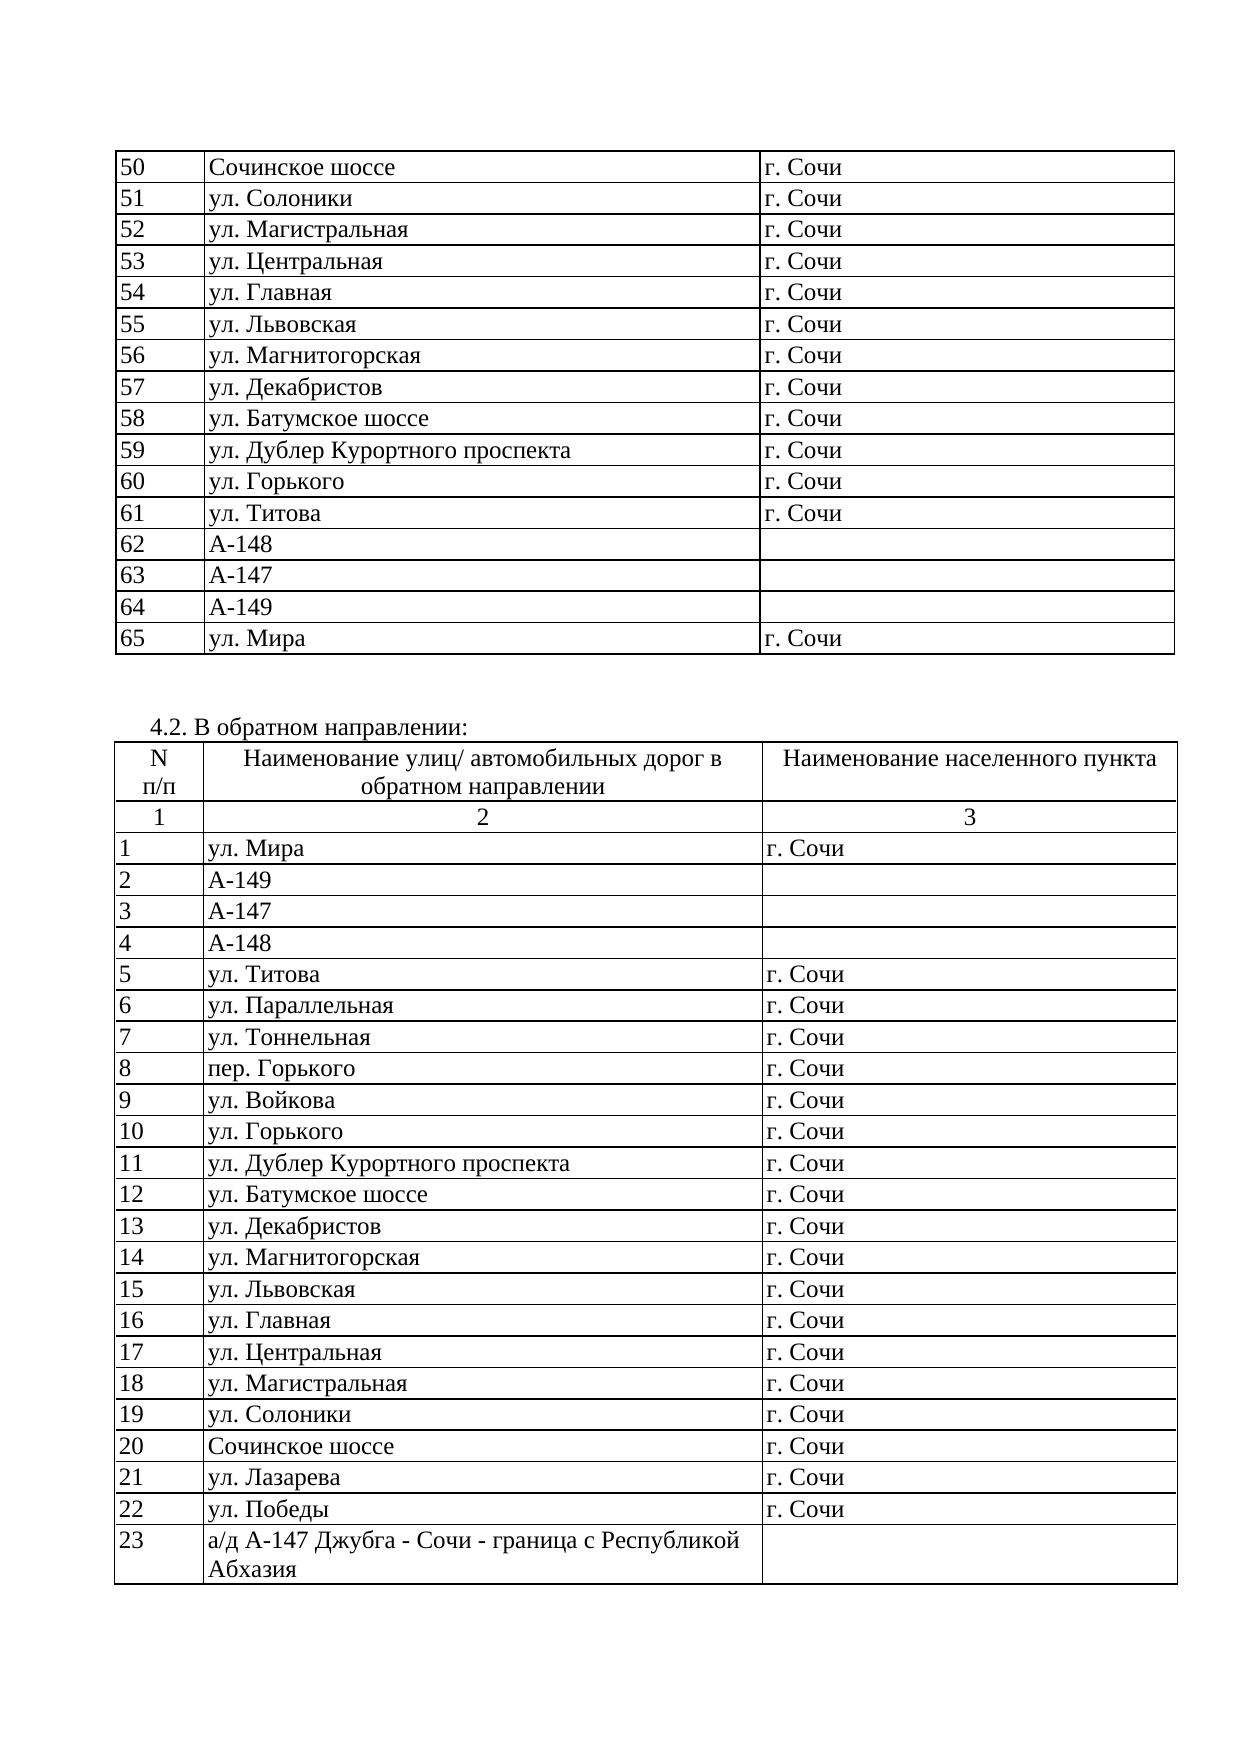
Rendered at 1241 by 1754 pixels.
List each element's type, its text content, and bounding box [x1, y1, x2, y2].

table_cell ул. Горького [205, 466, 759, 496]
table_cell [761, 592, 1174, 622]
table_cell 56 [117, 340, 204, 370]
table_cell А-149 [204, 865, 762, 894]
table_cell ул. Львовская [205, 309, 759, 339]
table_cell Сочинское шоссе [205, 152, 759, 181]
table_cell г. Сочи [763, 1052, 1177, 1083]
table_cell 16 [115, 1305, 203, 1335]
table_cell г. Сочи [763, 832, 1177, 863]
table_cell ул. Дублер Курортного проспекта [204, 1148, 762, 1178]
table_cell г. Сочи [763, 1366, 1177, 1398]
table_cell ул. Батумское шоссе [204, 1179, 762, 1209]
table_cell 62 [117, 529, 204, 559]
table_cell ул. Титова [204, 959, 762, 989]
table_cell ул. Солоники [205, 183, 759, 213]
table_cell 9 [115, 1084, 203, 1115]
table_cell г. Сочи [763, 1209, 1177, 1241]
table_cell г. Сочи [763, 958, 1177, 989]
table_cell г. Сочи [763, 1335, 1177, 1366]
table_cell 6 [115, 990, 203, 1020]
table_cell 51 [117, 183, 204, 213]
table_cell ул. Центральная [204, 1337, 762, 1366]
table_cell 8 [115, 1053, 203, 1083]
table_cell ул. Победы [204, 1494, 762, 1524]
table_cell [761, 561, 1174, 590]
table_cell [763, 926, 1177, 957]
table_cell ул. Магистральная [204, 1368, 762, 1398]
text 4.2. В обратном направлении: [150, 712, 1090, 741]
table_cell ул. Войкова [204, 1085, 762, 1115]
table_cell ул. Горького [204, 1116, 762, 1146]
table_cell 5 [115, 959, 203, 989]
table_cell 64 [117, 592, 204, 622]
table_cell 1 [115, 833, 203, 863]
table_cell г. Сочи [763, 1146, 1177, 1178]
table_cell г. Сочи [763, 989, 1177, 1020]
table_cell г. Сочи [761, 277, 1174, 307]
table_cell пер. Горького [204, 1053, 762, 1083]
table_cell 3 [115, 896, 203, 926]
table_header Наименование населенного пункта [763, 743, 1177, 800]
table_cell ул. Тоннельная [204, 1022, 762, 1052]
table_cell [763, 863, 1177, 894]
table_cell ул. Мира [205, 623, 759, 653]
table_cell 10 [115, 1116, 203, 1146]
table_cell 22 [115, 1493, 203, 1524]
table_cell г. Сочи [763, 1178, 1177, 1209]
table_header Наименование улиц/ автомобильных дорог в обратном направлении [204, 743, 762, 800]
table_cell 11 [115, 1147, 203, 1178]
table_cell г. Сочи [761, 340, 1174, 370]
table_cell 4 [115, 927, 203, 957]
table_cell 54 [117, 277, 204, 307]
table_cell А-149 [205, 592, 759, 622]
table_cell А-147 [204, 896, 762, 926]
table_cell 7 [115, 1021, 203, 1052]
table_cell 15 [115, 1273, 203, 1303]
table_cell г. Сочи [763, 1272, 1177, 1303]
table_cell г. Сочи [761, 183, 1174, 213]
table_cell 59 [117, 435, 204, 464]
table_header N п/п [115, 743, 203, 800]
table_cell г. Сочи [763, 1083, 1177, 1115]
table_cell г. Сочи [763, 1429, 1177, 1461]
table_cell 13 [115, 1210, 203, 1241]
table_cell 20 [115, 1430, 203, 1461]
table_cell ул. Магнитогорская [205, 340, 759, 370]
table_cell 2 [204, 802, 762, 832]
table_cell 1 [115, 801, 203, 832]
table_cell 55 [117, 309, 204, 339]
table_cell ул. Мира [204, 833, 762, 863]
table_cell 2 [115, 864, 203, 894]
table_cell Сочинское шоссе [204, 1431, 762, 1461]
table_cell 61 [117, 498, 204, 527]
table_cell г. Сочи [761, 435, 1174, 464]
table_cell ул. Титова [205, 498, 759, 527]
table_cell ул. Лазарева [204, 1462, 762, 1492]
table_cell 60 [117, 466, 204, 496]
table_cell 19 [115, 1399, 203, 1429]
table_cell ул. Главная [204, 1305, 762, 1335]
table_cell г. Сочи [761, 152, 1174, 181]
table_cell [761, 529, 1174, 559]
table_cell 3 [763, 800, 1177, 832]
table_cell г. Сочи [761, 215, 1174, 244]
table_cell г. Сочи [763, 1115, 1177, 1146]
table_cell ул. Главная [205, 277, 759, 307]
table_cell г. Сочи [763, 1461, 1177, 1492]
table_cell ул. Солоники [204, 1400, 762, 1429]
table_cell ул. Декабристов [205, 372, 759, 402]
table_cell г. Сочи [763, 1241, 1177, 1272]
table_cell г. Сочи [763, 1398, 1177, 1429]
table_cell г. Сочи [761, 309, 1174, 339]
table_cell 58 [117, 403, 204, 433]
table_cell 23 [115, 1525, 203, 1583]
table_cell г. Сочи [761, 623, 1174, 653]
table_cell г. Сочи [761, 246, 1174, 276]
table_cell г. Сочи [761, 372, 1174, 402]
table_cell ул. Магнитогорская [204, 1242, 762, 1272]
table_cell 65 [117, 623, 204, 653]
table_cell ул. Магистральная [205, 215, 759, 244]
table_cell ул. Центральная [205, 246, 759, 276]
table_cell ул. Батумское шоссе [205, 403, 759, 433]
table_cell 18 [115, 1368, 203, 1398]
table_cell 21 [115, 1462, 203, 1492]
table_cell ул. Параллельная [204, 991, 762, 1020]
table_cell 57 [117, 372, 204, 402]
table_cell г. Сочи [761, 403, 1174, 433]
table_cell [763, 895, 1177, 926]
table_cell г. Сочи [761, 498, 1174, 527]
table_cell г. Сочи [763, 1304, 1177, 1335]
table_cell 52 [117, 215, 204, 244]
table_cell 17 [115, 1336, 203, 1366]
table_cell г. Сочи [763, 1020, 1177, 1052]
table_cell 12 [115, 1179, 203, 1209]
table_cell ул. Львовская [204, 1274, 762, 1303]
table_cell ул. Дублер Курортного проспекта [205, 435, 759, 464]
table_cell [763, 1524, 1177, 1583]
table_cell 53 [117, 246, 204, 276]
table_cell г. Сочи [763, 1492, 1177, 1524]
table_cell А-148 [205, 529, 759, 559]
table_cell А-147 [205, 561, 759, 590]
table_cell А-148 [204, 928, 762, 957]
table_cell 50 [117, 152, 204, 181]
table_cell а/д А-147 Джубга - Сочи - граница с Республикой Абхазия [204, 1525, 762, 1583]
table_cell 63 [117, 561, 204, 590]
table_cell ул. Декабристов [204, 1211, 762, 1241]
table_cell г. Сочи [761, 466, 1174, 496]
table_cell 14 [115, 1242, 203, 1272]
